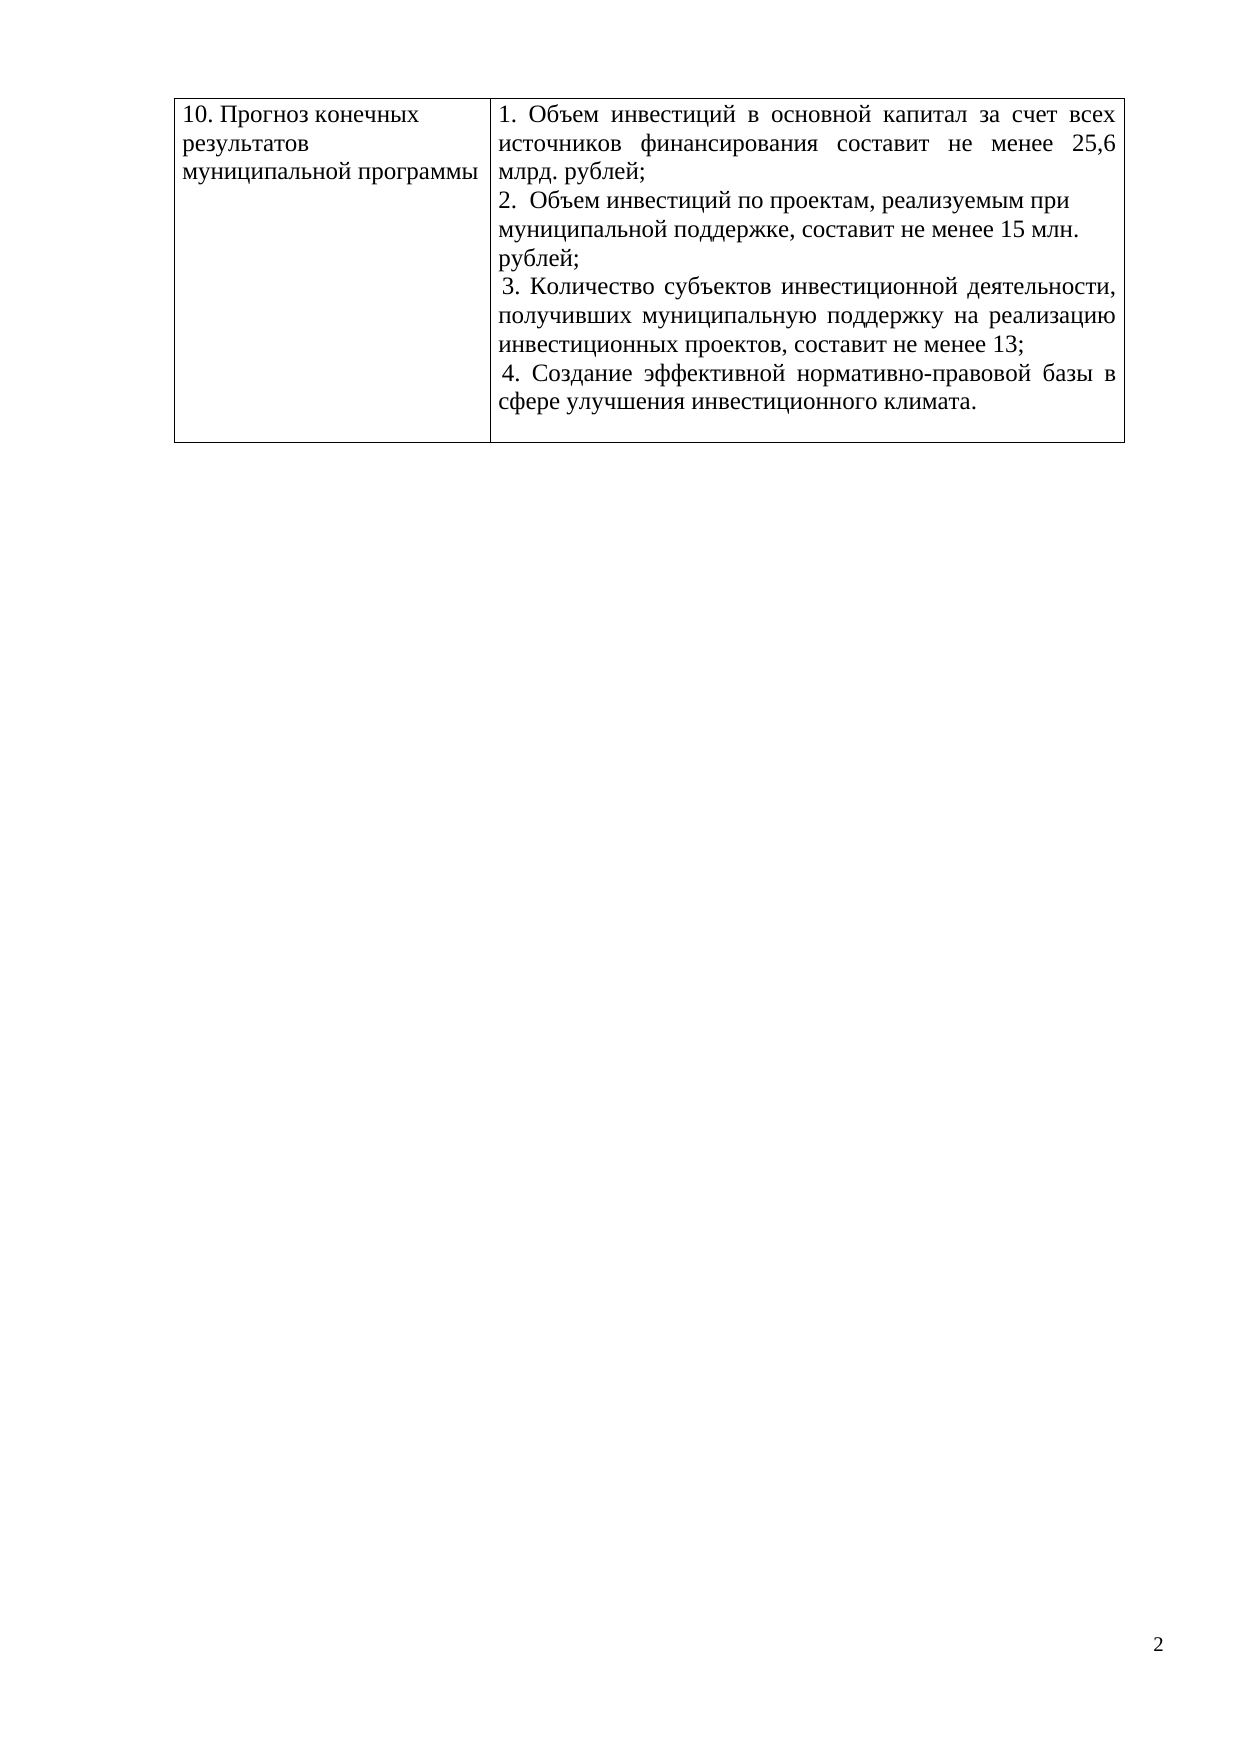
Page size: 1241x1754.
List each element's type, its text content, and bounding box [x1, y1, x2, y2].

table_cell 10. Прогноз конечных результатов муниципальной программы [175, 99, 490, 442]
table_cell 1. Объем инвестиций в основной капитал за счет всех источников финансирования составит не менее 25,6 млрд. рублей; 2. Объем инвестиций по проектам, реализуемым при муниципальной поддержке, составит не менее 15 млн. рублей; 3. Количество субъектов инвестиционной деятельности, получивших муниципальную поддержку на реализацию инвестиционных проектов, составит не менее 13; 4. Создание эффективной нормативно-правовой базы в сфере улучшения инвестиционного климата. [491, 99, 1124, 442]
